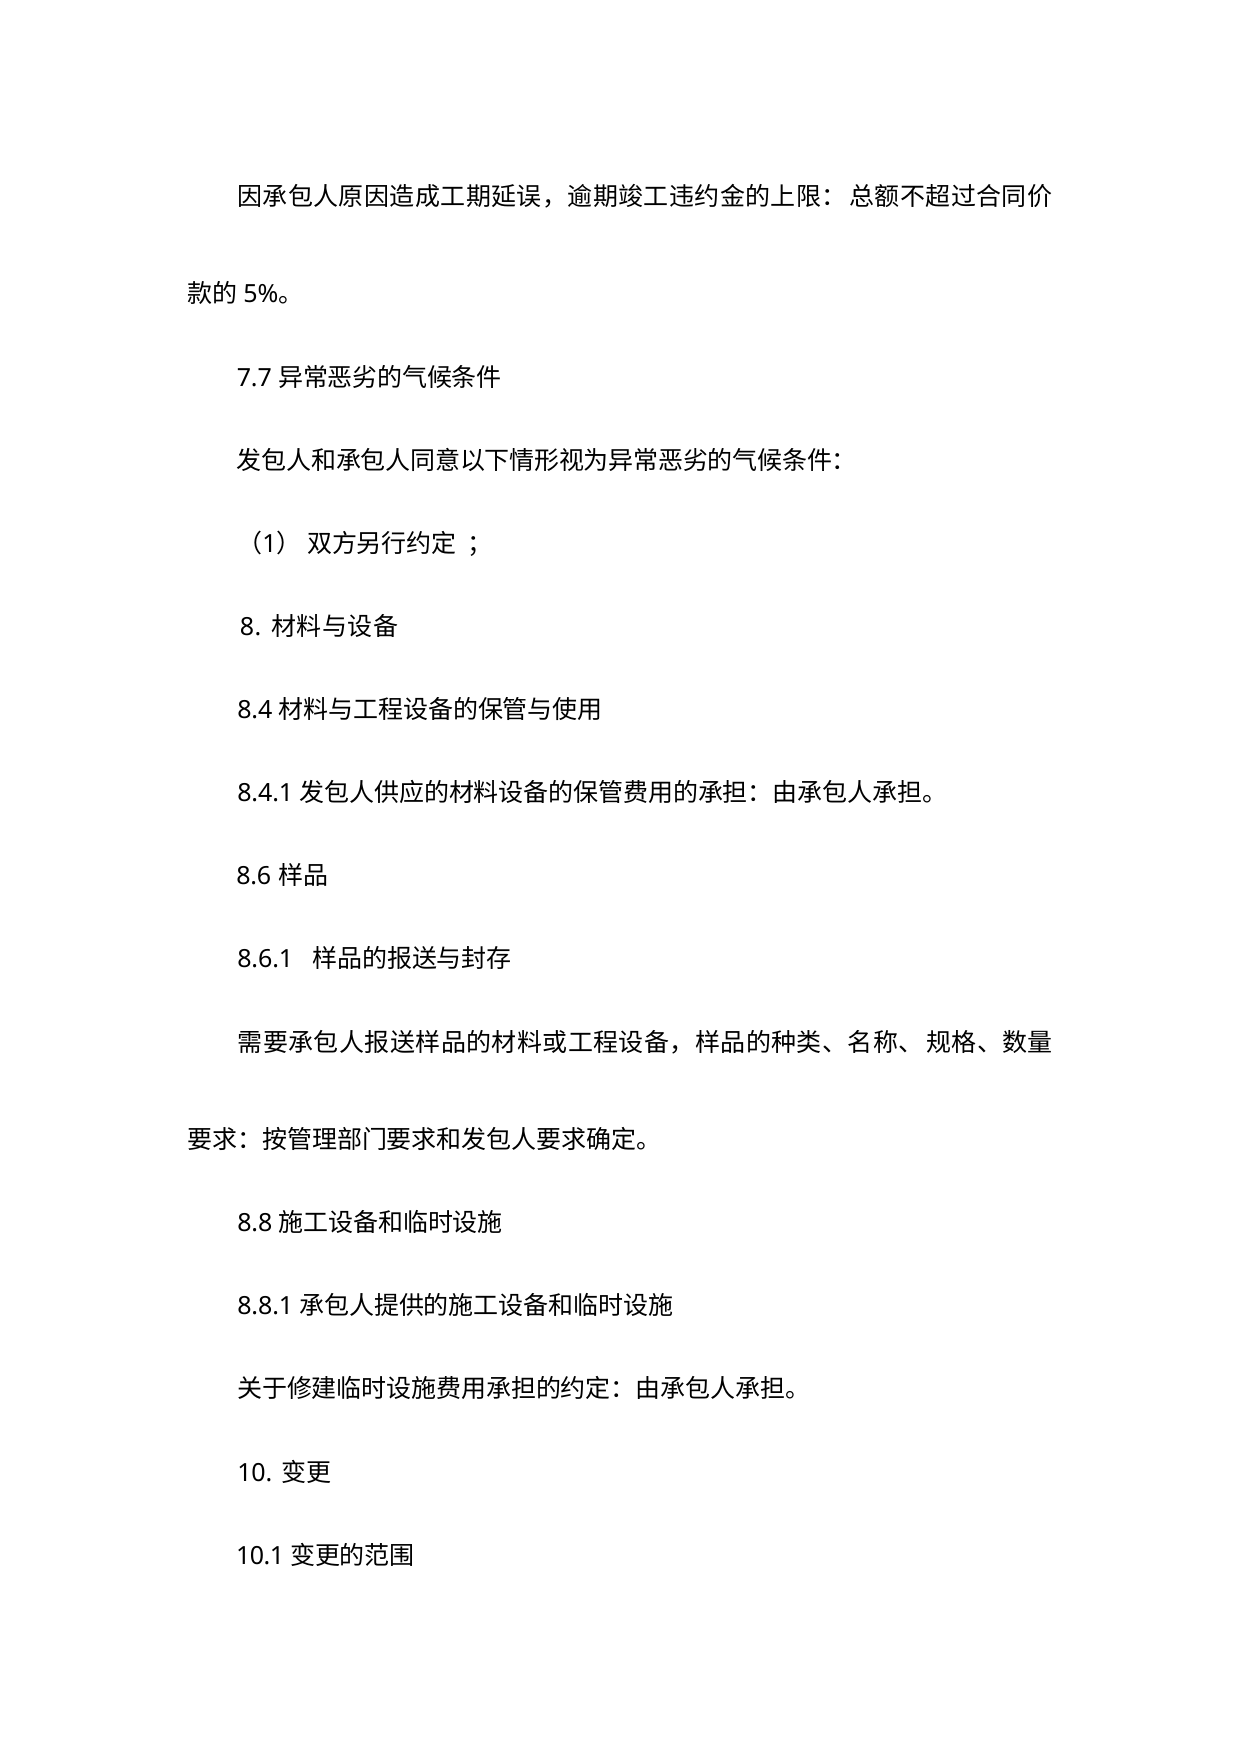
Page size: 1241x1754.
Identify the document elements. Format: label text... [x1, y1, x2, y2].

text 8.4.1 发包人供应的材料设备的保管费用的承担：由承包人承担。 [187, 758, 1053, 823]
text 8.8 施工设备和临时设施 [187, 1188, 1053, 1253]
text 10.1 变更的范围 [187, 1521, 1053, 1586]
text 8.8.1 承包人提供的施工设备和临时设施 [187, 1271, 1053, 1336]
text 8.4 材料与工程设备的保管与使用 [187, 675, 1053, 740]
text 7.7 异常恶劣的气候条件 [187, 343, 1053, 408]
text 发包人和承包人同意以下情形视为异常恶劣的气候条件： [187, 426, 1053, 491]
text 10. 变更 [187, 1438, 1053, 1503]
text 因承包人原因造成工期延误，逾期竣工违约金的上限：总额不超过合同价款的 5%。 [187, 162, 1053, 324]
text 8.6 样品 [187, 841, 1053, 906]
text 8.6.1 样品的报送与封存 [187, 924, 1053, 989]
text （1） 双方另行约定 ； [187, 509, 1053, 574]
text 需要承包人报送样品的材料或工程设备，样品的种类、名称、规格、数量要求：按管理部门要求和发包人要求确定。 [187, 1008, 1053, 1170]
text 8. 材料与设备 [187, 592, 1053, 657]
text 关于修建临时设施费用承担的约定：由承包人承担。 [187, 1354, 1053, 1419]
